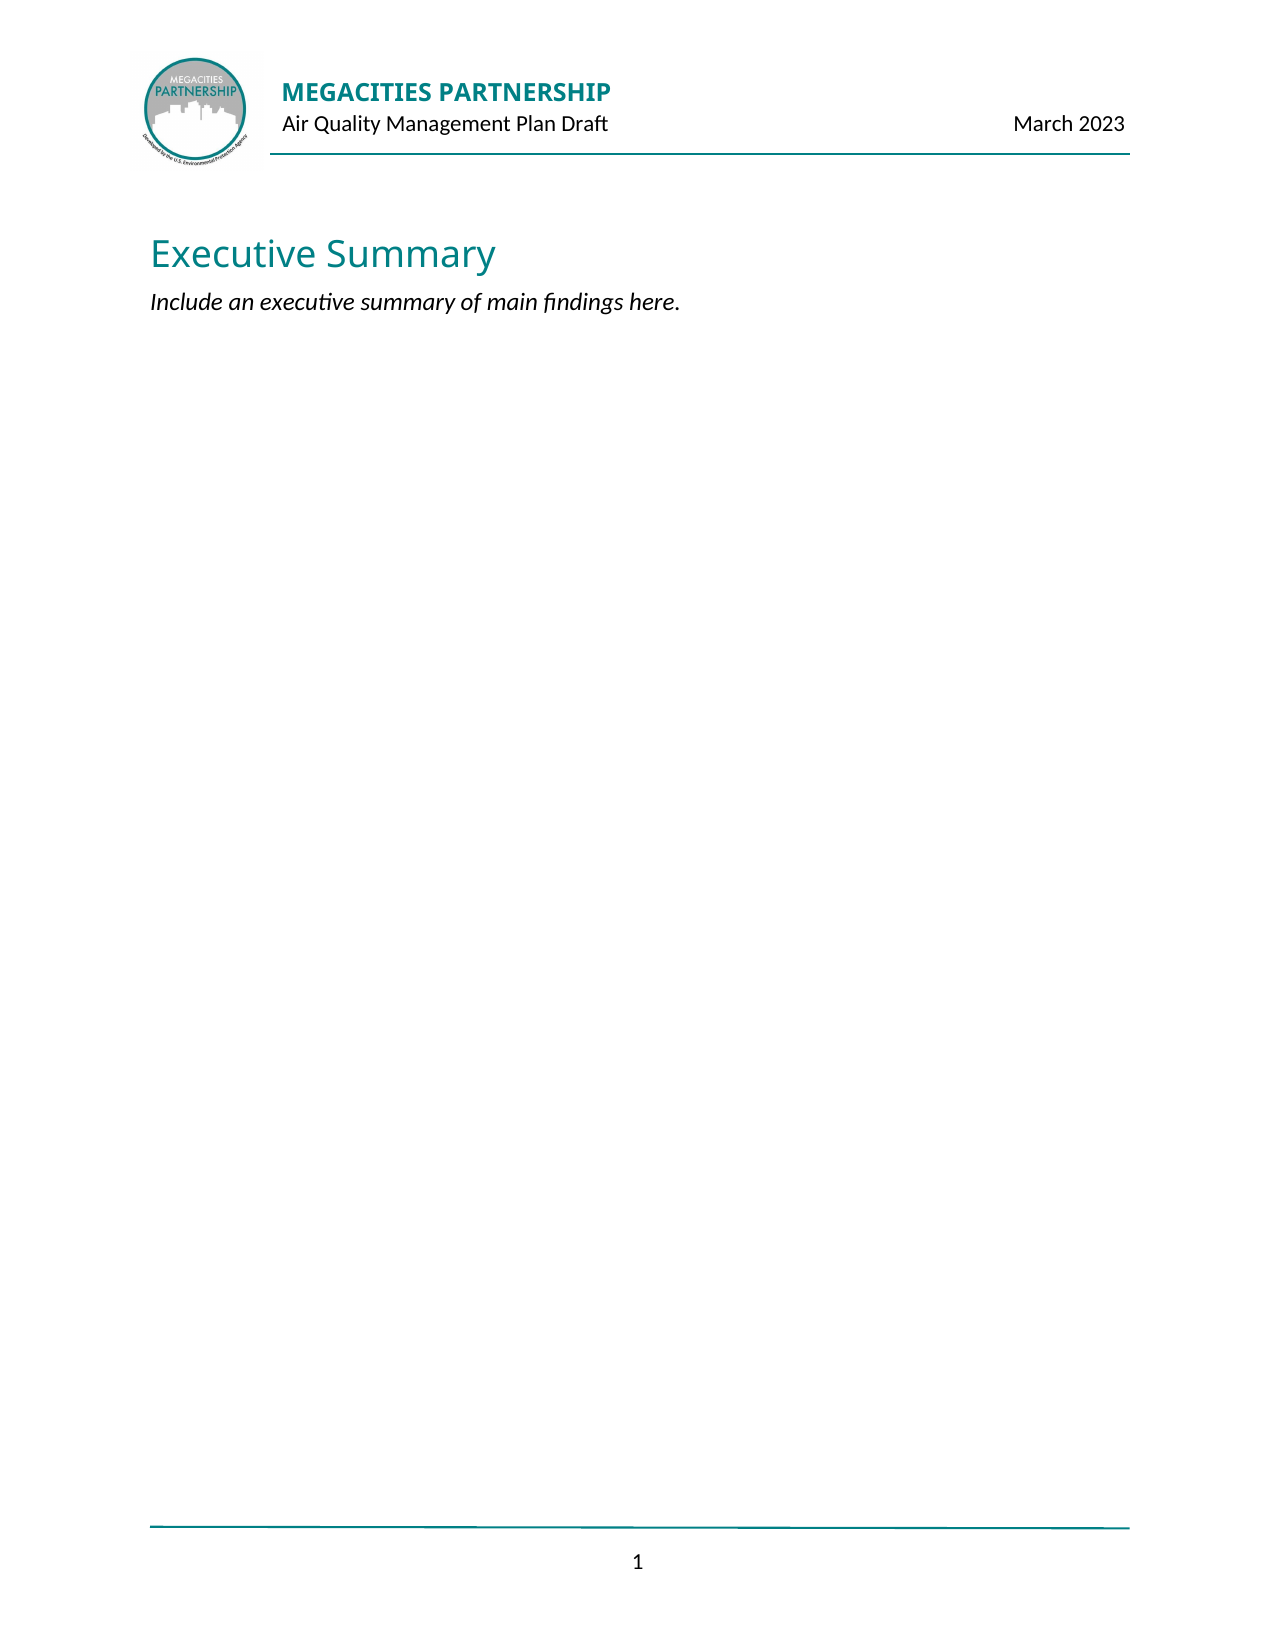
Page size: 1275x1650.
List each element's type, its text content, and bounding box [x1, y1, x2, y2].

picture [130, 51, 264, 171]
text Executive Summary [150, 228, 1125, 279]
text Include an executive summary of main findings here. [150, 286, 1125, 317]
